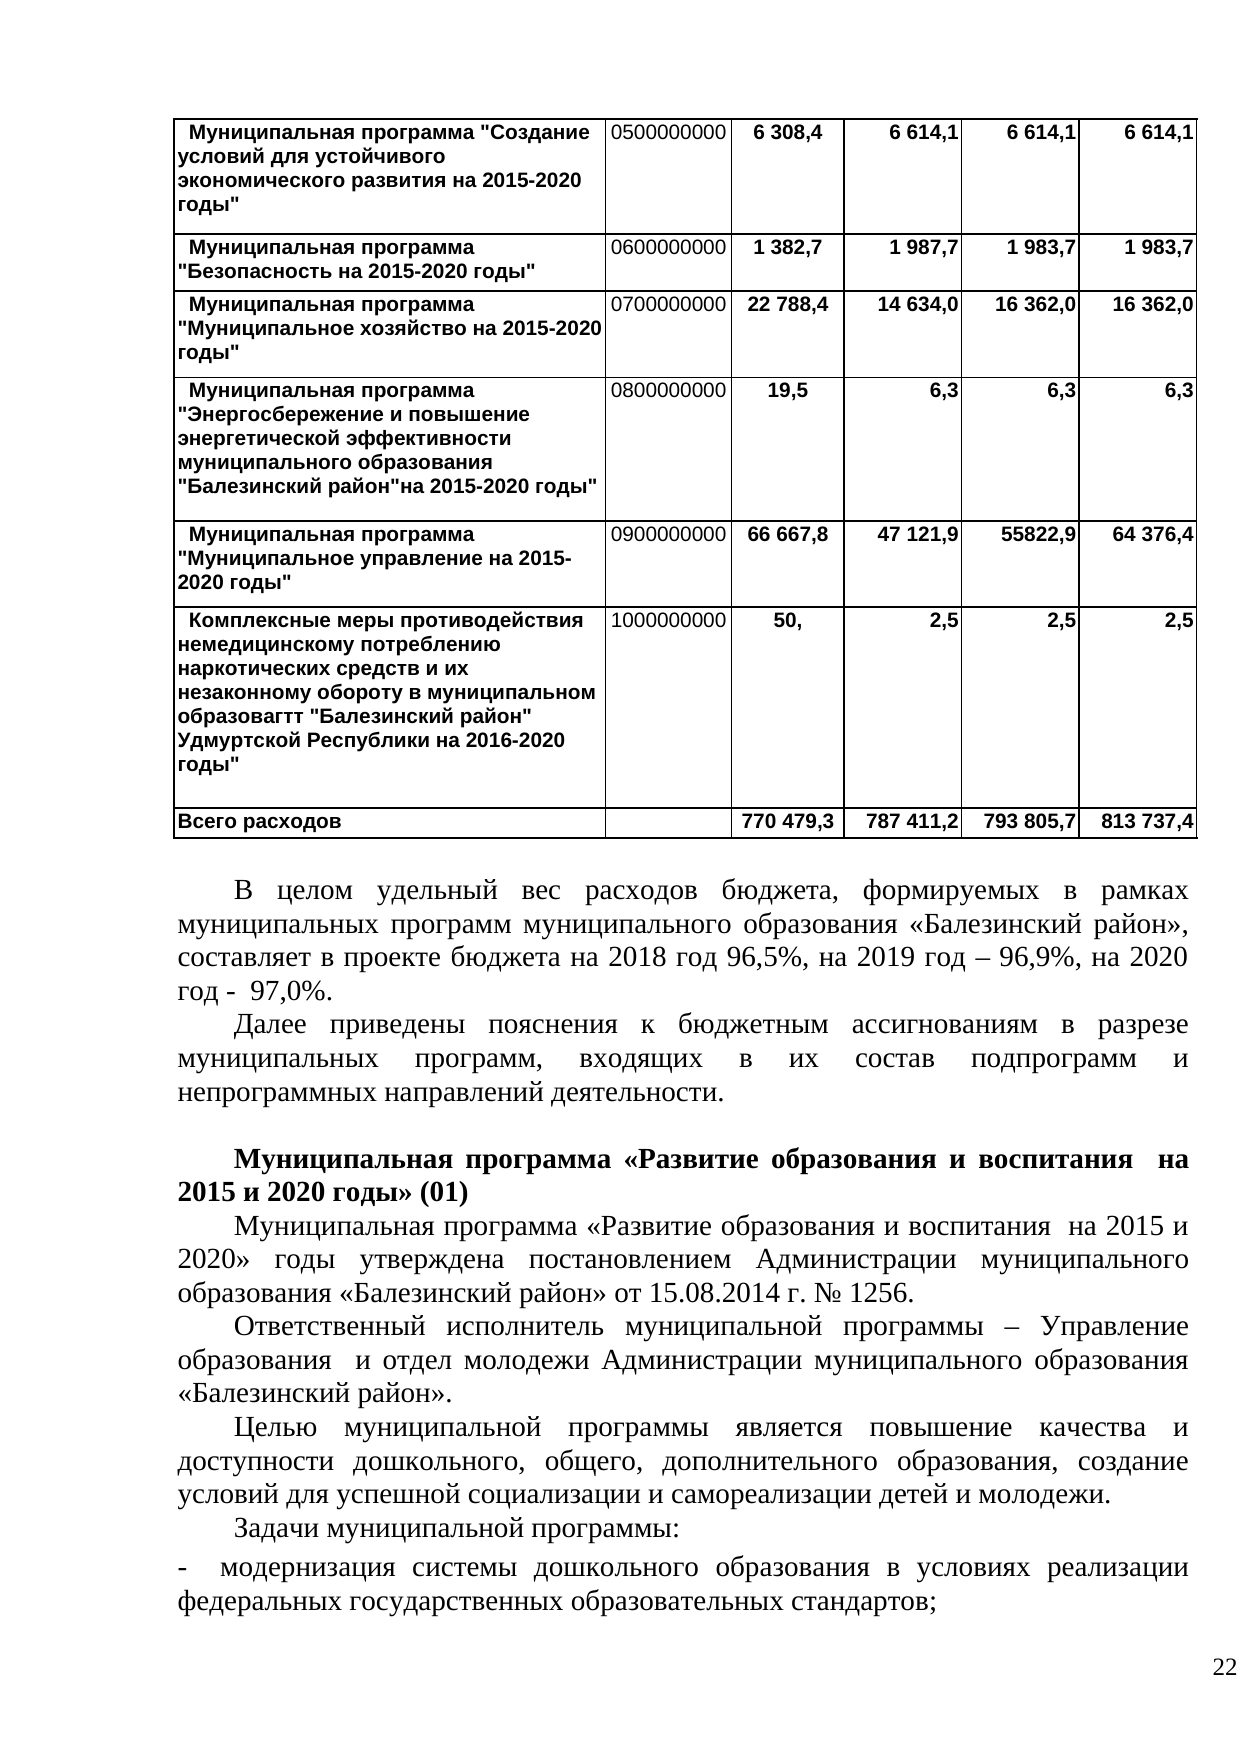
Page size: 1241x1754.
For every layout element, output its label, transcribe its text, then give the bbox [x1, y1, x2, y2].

table_cell 6,3 [845, 378, 961, 520]
table_cell Муниципальная программа "Безопасность на 2015-2020 годы" [175, 235, 605, 290]
table_cell 6 308,4 [732, 120, 843, 233]
table_cell Муниципальная программа "Муниципальное управление на 2015-2020 годы" [175, 522, 605, 606]
table_cell Комплексные меры противодействия немедицинскому потреблению наркотических средств и их незаконному обороту в муниципальном образовагтт "Балезинский район" Удмуртской Республики на 2016-2020 годы" [175, 608, 605, 807]
table_cell 19,5 [732, 378, 843, 520]
table_cell [606, 809, 731, 837]
table_cell 0700000000 [606, 292, 731, 376]
table_cell 22 788,4 [732, 292, 843, 376]
table_cell 787 411,2 [845, 809, 961, 837]
table_cell 6 614,1 [962, 120, 1078, 233]
table_cell 64 376,4 [1080, 522, 1196, 606]
table_cell Муниципальная программа "Энергосбережение и повышение энергетической эффективности муниципального образования "Балезинский район"на 2015-2020 годы" [175, 378, 605, 520]
text Муниципальная программа «Развитие образования и воспитания на 2015 и 2020» годы утверждена постановлением Администрации муниципального образования «Балезинский район» от 15.08.2014 г. № 1256. [177, 1208, 1190, 1308]
table_cell 0600000000 [606, 235, 731, 290]
text Далее приведены пояснения к бюджетным ассигнованиям в разрезе муниципальных программ, входящих в их состав подпрограмм и непрограммных направлений деятельности. [177, 1007, 1190, 1107]
table_cell 1 382,7 [732, 235, 843, 290]
table_cell 50, [732, 608, 843, 807]
table_cell 1000000000 [606, 608, 731, 807]
table_cell Всего расходов [175, 809, 605, 837]
table_cell 793 805,7 [962, 809, 1078, 837]
table_cell 14 634,0 [845, 292, 961, 376]
table_cell 16 362,0 [962, 292, 1078, 376]
table_cell 813 737,4 [1080, 809, 1196, 837]
table_cell 6,3 [962, 378, 1078, 520]
table_cell 1 983,7 [1080, 235, 1196, 290]
text - модернизация системы дошкольного образования в условиях реализации федеральных государственных образовательных стандартов; [177, 1549, 1190, 1617]
table_cell 47 121,9 [845, 522, 961, 606]
table_cell 6 614,1 [845, 120, 961, 233]
table_cell 0800000000 [606, 378, 731, 520]
table_cell 66 667,8 [732, 522, 843, 606]
table_cell 55822,9 [962, 522, 1078, 606]
text Целью муниципальной программы является повышение качества и доступности дошкольного, общего, дополнительного образования, создание условий для успешной социализации и самореализации детей и молодежи. [177, 1409, 1190, 1510]
table_cell 1 983,7 [962, 235, 1078, 290]
table_cell Муниципальная программа "Создание условий для устойчивого экономического развития на 2015-2020 годы" [175, 120, 605, 233]
table_cell 6,3 [1080, 378, 1196, 520]
table_cell 0900000000 [606, 522, 731, 606]
table_cell 2,5 [845, 608, 961, 807]
table_cell 0500000000 [606, 120, 731, 233]
table_cell 6 614,1 [1080, 120, 1196, 233]
table_cell 2,5 [1080, 608, 1196, 807]
table_cell 2,5 [962, 608, 1078, 807]
table_cell 16 362,0 [1080, 292, 1196, 376]
table_cell 770 479,3 [732, 809, 843, 837]
text Муниципальная программа «Развитие образования и воспитания на 2015 и 2020 годы» (01) [177, 1141, 1190, 1208]
text В целом удельный вес расходов бюджета, формируемых в рамках муниципальных программ муниципального образования «Балезинский район», составляет в проекте бюджета на 2018 год 96,5%, на 2019 год – 96,9%, на 2020 год - 97,0%. [177, 872, 1190, 1007]
table_cell Муниципальная программа "Муниципальное хозяйство на 2015-2020 годы" [175, 292, 605, 376]
table_cell 1 987,7 [845, 235, 961, 290]
text Задачи муниципальной программы: [177, 1510, 1190, 1543]
text Ответственный исполнитель муниципальной программы – Управление образования и отдел молодежи Администрации муниципального образования «Балезинский район». [177, 1308, 1190, 1409]
